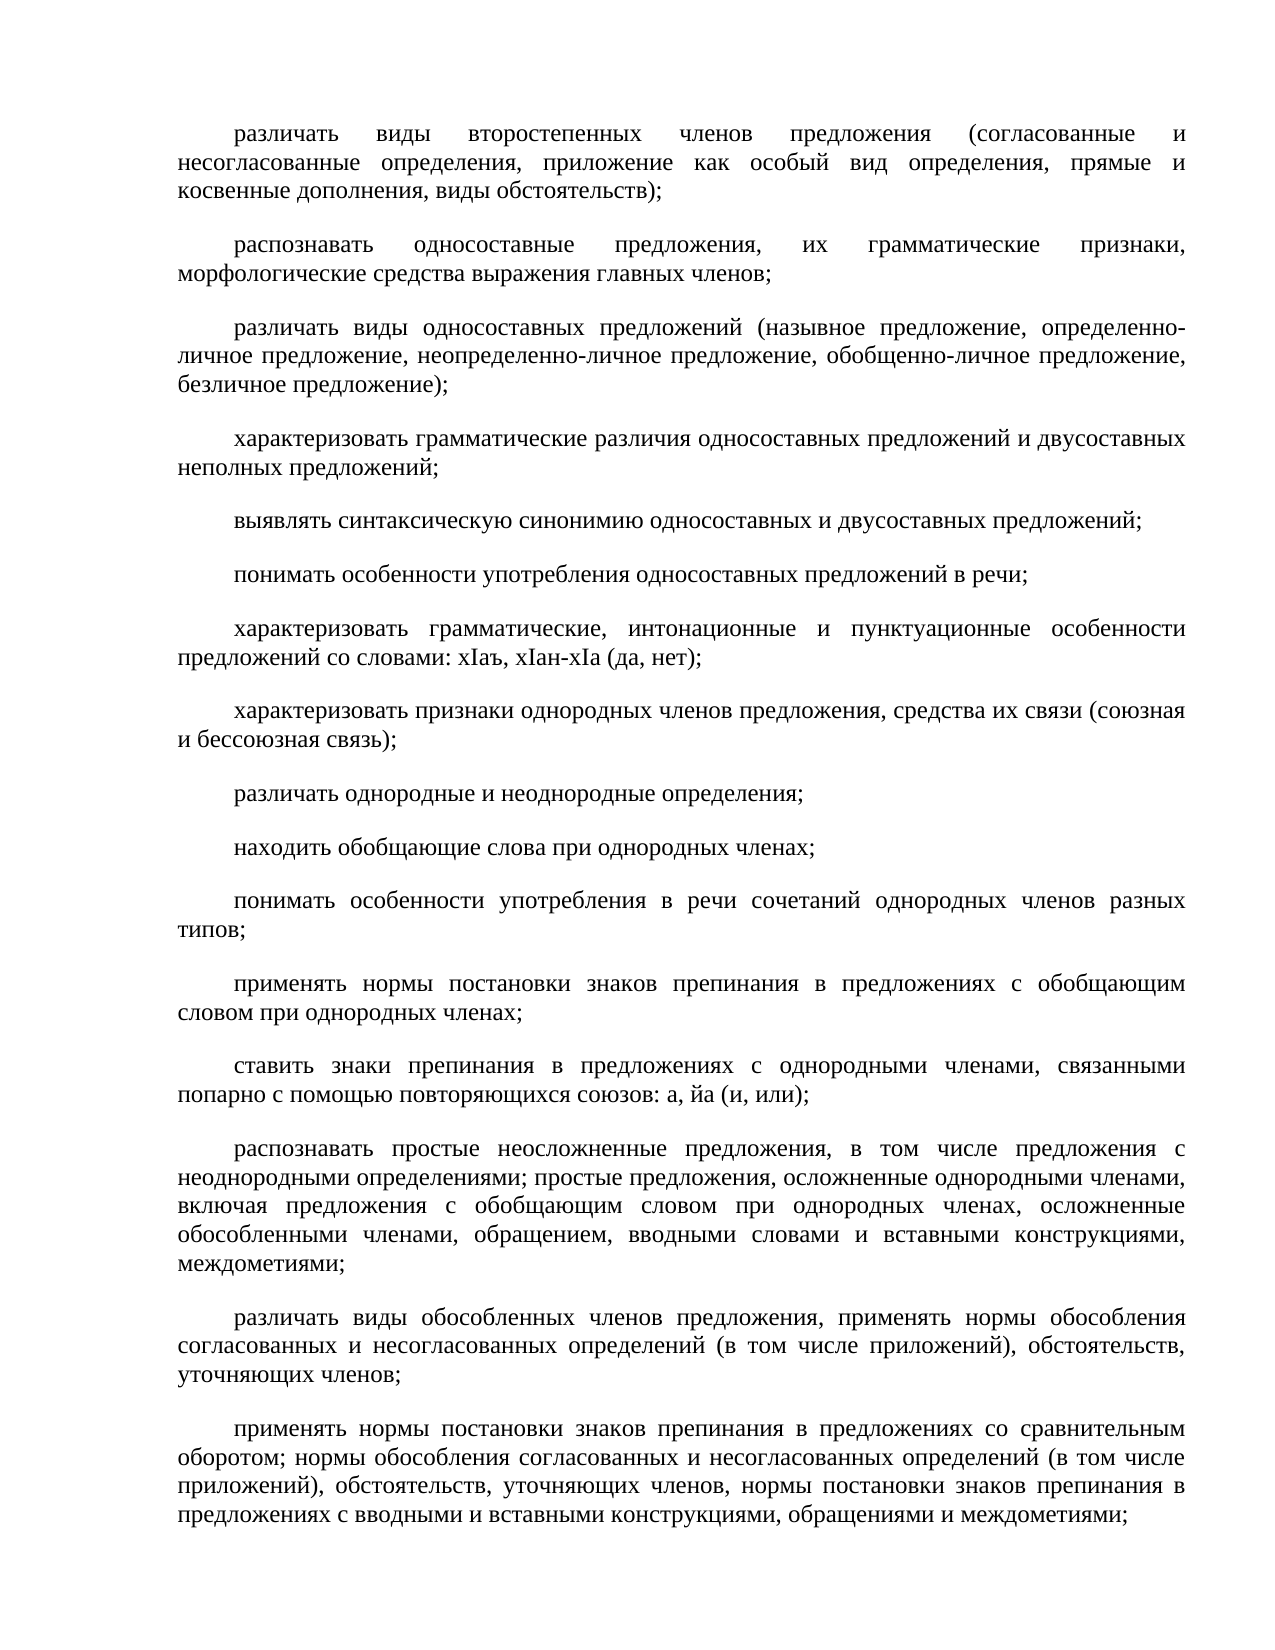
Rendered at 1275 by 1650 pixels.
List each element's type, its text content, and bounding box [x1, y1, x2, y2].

text понимать особенности употребления односоставных предложений в речи; [177, 559, 1186, 588]
text применять нормы постановки знаков препинания в предложениях со сравнительным оборотом; нормы обособления согласованных и несогласованных определений (в том числе приложений), обстоятельств, уточняющих членов, нормы постановки знаков препинания в предложениях с вводными и вставными конструкциями, обращениями и междометиями; [177, 1413, 1186, 1528]
text различать однородные и неоднородные определения; [177, 778, 1186, 807]
text различать виды односоставных предложений (назывное предложение, определенно-личное предложение, неопределенно-личное предложение, обобщенно-личное предложение, безличное предложение); [177, 312, 1186, 398]
text понимать особенности употребления в речи сочетаний однородных членов разных типов; [177, 886, 1186, 943]
text характеризовать признаки однородных членов предложения, средства их связи (союзная и бессоюзная связь); [177, 696, 1186, 753]
text применять нормы постановки знаков препинания в предложениях с обобщающим словом при однородных членах; [177, 968, 1186, 1026]
text выявлять синтаксическую синонимию односоставных и двусоставных предложений; [177, 506, 1186, 534]
text различать виды обособленных членов предложения, применять нормы обособления согласованных и несогласованных определений (в том числе приложений), обстоятельств, уточняющих членов; [177, 1302, 1186, 1388]
text характеризовать грамматические, интонационные и пунктуационные особенности предложений со словами: хIаъ, хIан-хIа (да, нет); [177, 613, 1186, 671]
text распознавать односоставные предложения, их грамматические признаки, морфологические средства выражения главных членов; [177, 229, 1186, 287]
text находить обобщающие слова при однородных членах; [177, 832, 1186, 861]
text различать виды второстепенных членов предложения (согласованные и несогласованные определения, приложение как особый вид определения, прямые и косвенные дополнения, виды обстоятельств); [177, 118, 1186, 204]
text распознавать простые неосложненные предложения, в том числе предложения с неоднородными определениями; простые предложения, осложненные однородными членами, включая предложения с обобщающим словом при однородных членах, осложненные обособленными членами, обращением, вводными словами и вставными конструкциями, междометиями; [177, 1133, 1186, 1277]
text ставить знаки препинания в предложениях с однородными членами, связанными попарно с помощью повторяющихся союзов: а, йа (и, или); [177, 1051, 1186, 1108]
text характеризовать грамматические различия односоставных предложений и двусоставных неполных предложений; [177, 423, 1186, 481]
